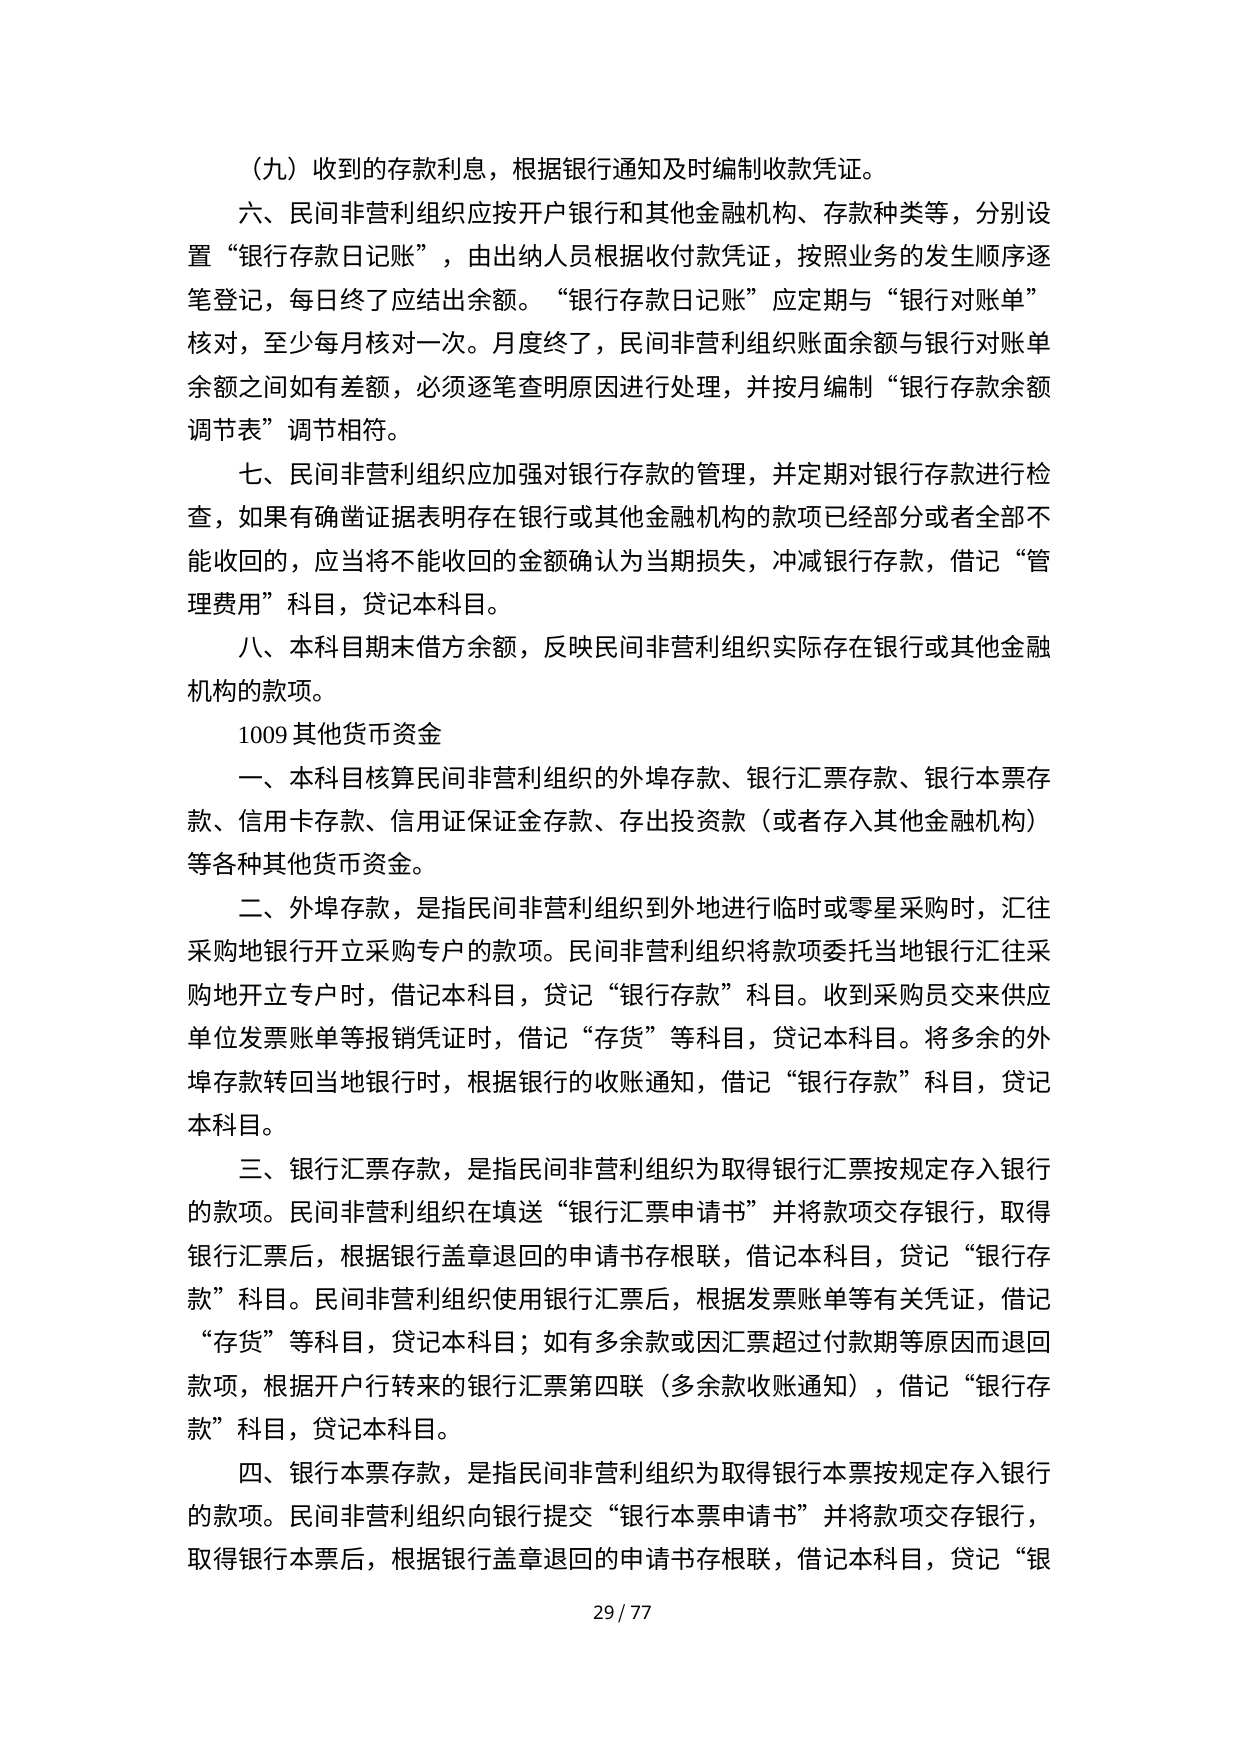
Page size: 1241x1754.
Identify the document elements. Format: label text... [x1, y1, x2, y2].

text 二、外埠存款，是指民间非营利组织到外地进行临时或零星采购时，汇往采购地银行开立采购专户的款项。民间非营利组织将款项委托当地银行汇往采购地开立专户时，借记本科目，贷记“银行存款”科目。收到采购员交来供应单位发票账单等报销凭证时，借记“存货”等科目，贷记本科目。将多余的外埠存款转回当地银行时，根据银行的收账通知，借记“银行存款”科目，贷记本科目。 [187, 888, 1053, 1142]
text 七、民间非营利组织应加强对银行存款的管理，并定期对银行存款进行检查，如果有确凿证据表明存在银行或其他金融机构的款项已经部分或者全部不能收回的，应当将不能收回的金额确认为当期损失，冲减银行存款，借记“管理费用”科目，贷记本科目。 [187, 454, 1053, 621]
text 一、本科目核算民间非营利组织的外埠存款、银行汇票存款、银行本票存款、信用卡存款、信用证保证金存款、存出投资款（或者存入其他金融机构）等各种其他货币资金。 [187, 758, 1053, 881]
text （九）收到的存款利息，根据银行通知及时编制收款凭证。 [187, 150, 1053, 186]
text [187, 1453, 1053, 1576]
text 六、民间非营利组织应按开户银行和其他金融机构、存款种类等，分别设置“银行存款日记账”，由出纳人员根据收付款凭证，按照业务的发生顺序逐笔登记，每日终了应结出余额。“银行存款日记账”应定期与“银行对账单”核对，至少每月核对一次。月度终了，民间非营利组织账面余额与银行对账单余额之间如有差额，必须逐笔查明原因进行处理，并按月编制“银行存款余额调节表”调节相符。 [187, 193, 1053, 447]
text 1009其他货币资金 [187, 715, 1053, 751]
text 三、银行汇票存款，是指民间非营利组织为取得银行汇票按规定存入银行的款项。民间非营利组织在填送“银行汇票申请书”并将款项交存银行，取得银行汇票后，根据银行盖章退回的申请书存根联，借记本科目，贷记“银行存款”科目。民间非营利组织使用银行汇票后，根据发票账单等有关凭证，借记“存货”等科目，贷记本科目；如有多余款或因汇票超过付款期等原因而退回款项，根据开户行转来的银行汇票第四联（多余款收账通知），借记“银行存款”科目，贷记本科目。 [187, 1149, 1053, 1446]
text 八、本科目期末借方余额，反映民间非营利组织实际存在银行或其他金融机构的款项。 [187, 628, 1053, 707]
